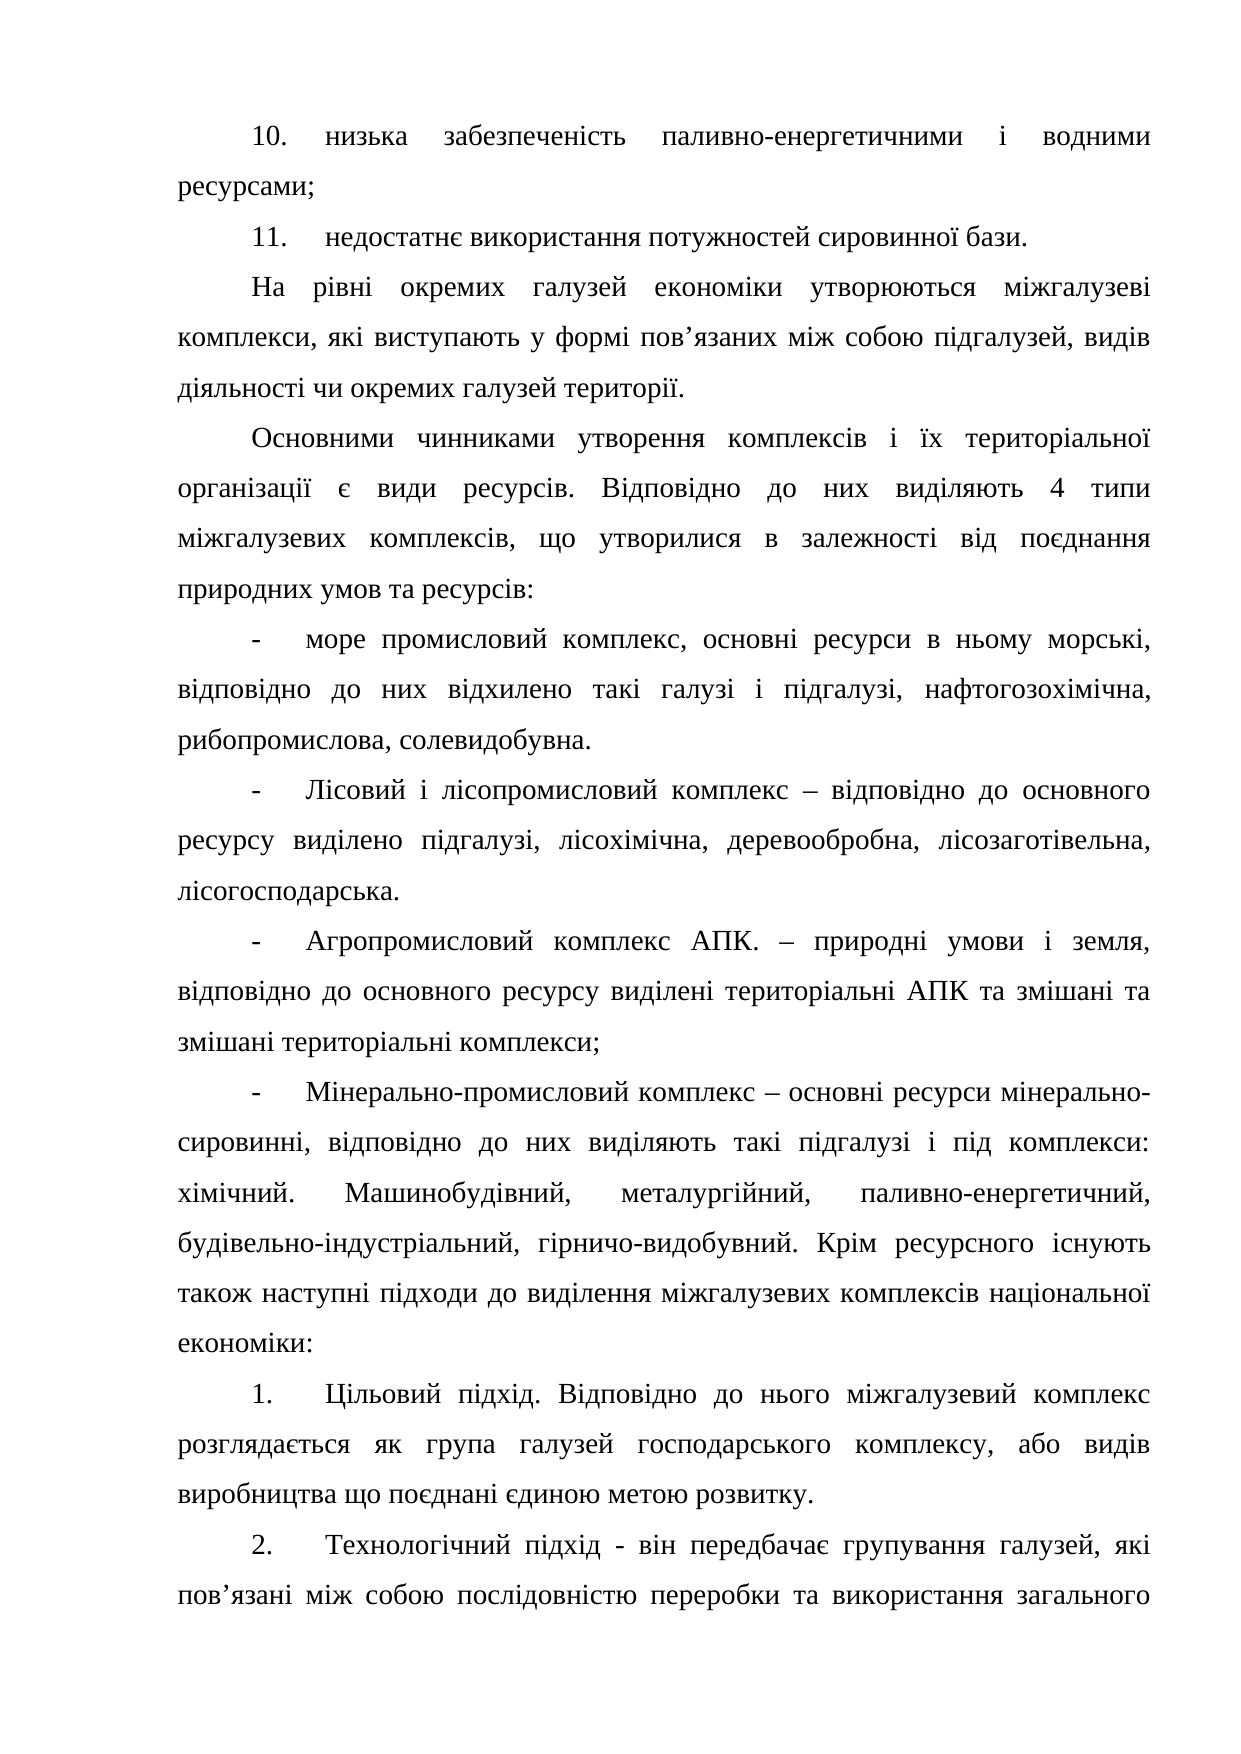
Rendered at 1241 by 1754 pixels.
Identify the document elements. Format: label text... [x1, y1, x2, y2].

list низька забезпеченість паливно-енергетичними і водними ресурсами; [177, 118, 1152, 202]
list недостатнє використання потужностей сировинної бази. [177, 219, 1152, 252]
list Мінерально-промисловий комплекс – основні ресурси мінерально-сировинні, відповідно до них виділяють такі підгалузі і під комплекси: хімічний. Машинобудівний, металургійний, паливно-енергетичний, будівельно-індустріальний, гірничо-видобувний. Крім ресурсного існують також наступні підходи до виділення міжгалузевих комплексів національної економіки: [177, 1074, 1152, 1359]
text На рівні окремих галузей економіки утворюються міжгалузеві комплекси, які виступають у формі пов’язаних між собою підгалузей, видів діяльності чи окремих галузей території. [177, 269, 1152, 403]
list Цільовий підхід. Відповідно до нього міжгалузевий комплекс розглядається як група галузей господарського комплексу, або видів виробництва що поєднані єдиною метою розвитку. [177, 1376, 1152, 1510]
text Основними чинниками утворення комплексів і їх територіальної організації є види ресурсів. Відповідно до них виділяють 4 типи міжгалузевих комплексів, що утворилися в залежності від поєднання природних умов та ресурсів: [177, 420, 1152, 604]
list Агропромисловий комплекс АПК. – природні умови і земля, відповідно до основного ресурсу виділені територіальні АПК та змішані та змішані територіальні комплекси; [177, 923, 1152, 1057]
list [177, 1527, 1152, 1611]
list море промисловий комплекс, основні ресурси в ньому морські, відповідно до них відхилено такі галузі і підгалузі, нафтогозохімічна, рибопромислова, солевидобувна. [177, 621, 1152, 755]
list Лісовий і лісопромисловий комплекс – відповідно до основного ресурсу виділено підгалузі, лісохімічна, деревообробна, лісозаготівельна, лісогосподарська. [177, 772, 1152, 906]
